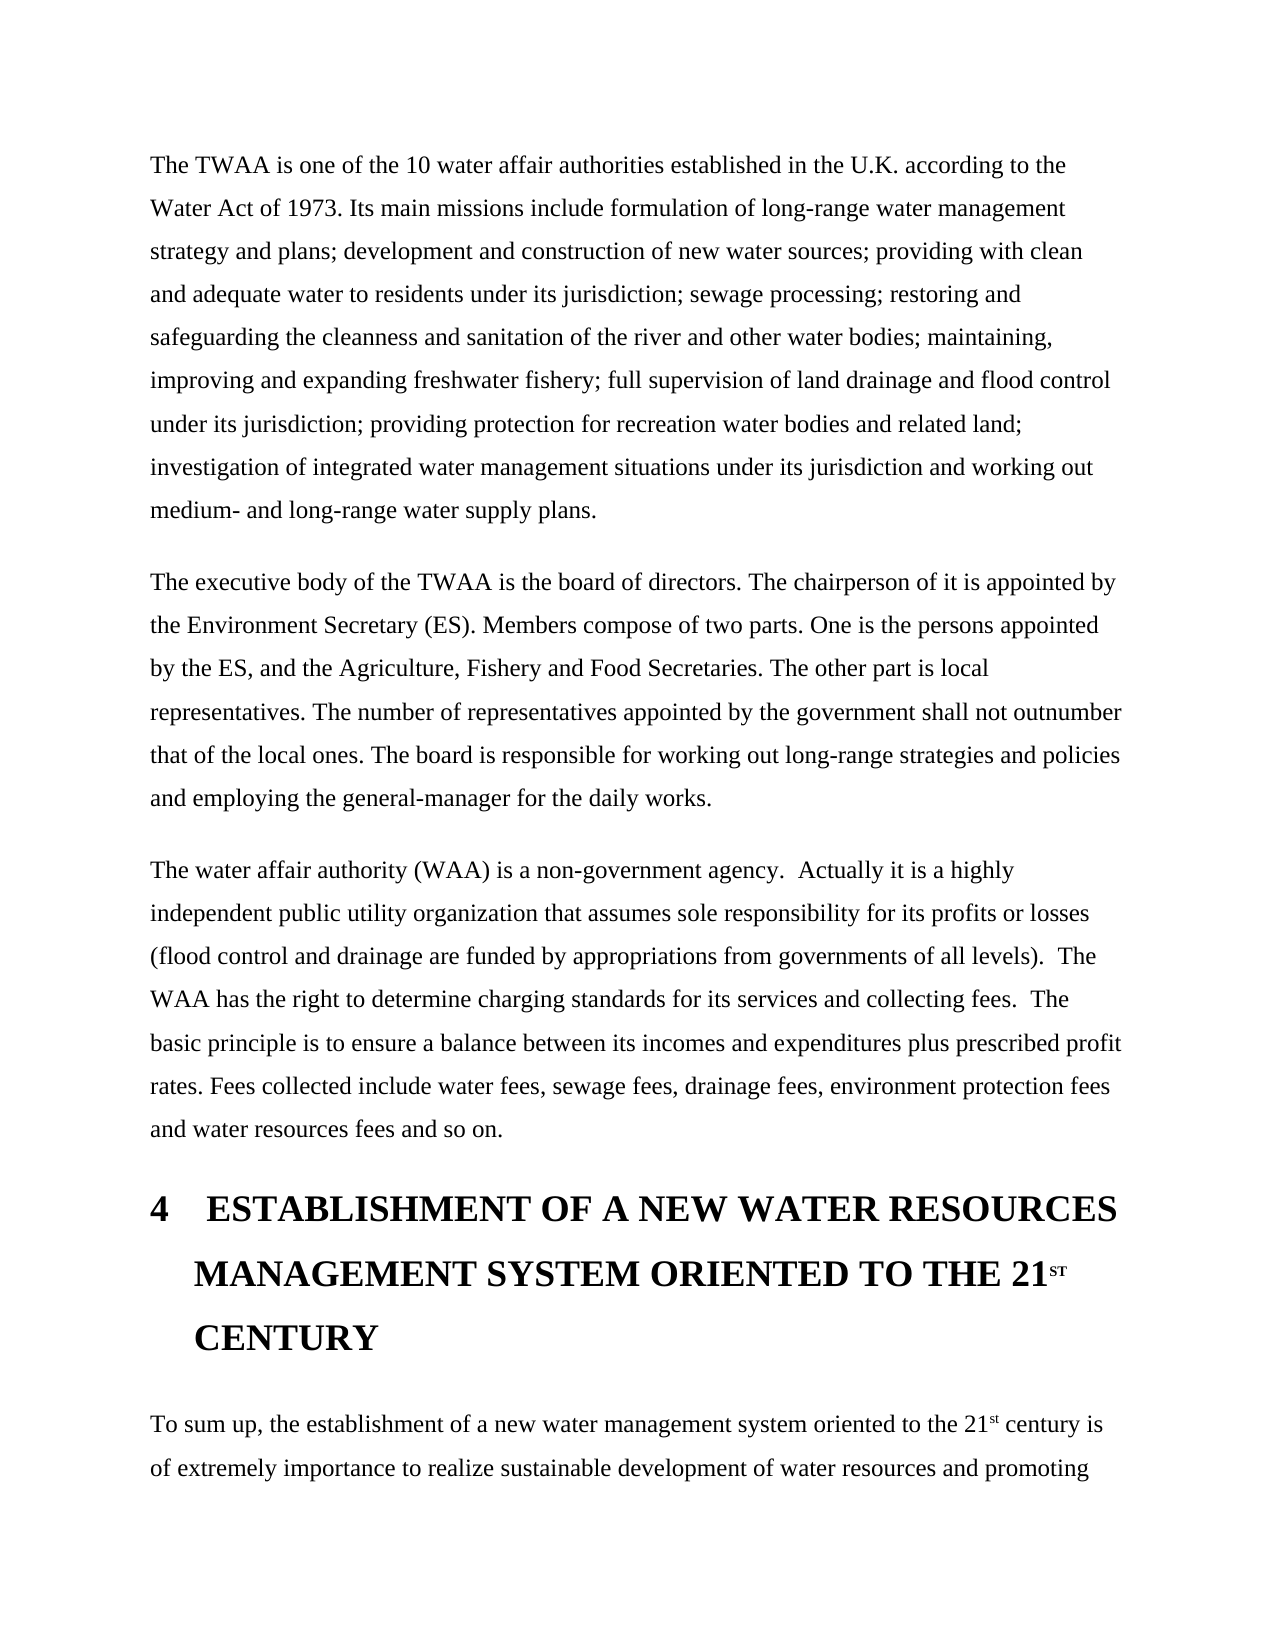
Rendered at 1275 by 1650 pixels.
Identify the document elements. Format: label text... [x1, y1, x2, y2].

text 4 ESTABLISHMENT OF A NEW WATER RESOURCES MANAGEMENT SYSTEM ORIENTED TO THE 21ST CENTURY [150, 1186, 1125, 1359]
text The TWAA is one of the 10 water affair authorities established in the U.K. according to the Water Act of 1973. Its main missions include formulation of long-range water management strategy and plans; development and construction of new water sources; providing with clean and adequate water to residents under its jurisdiction; sewage processing; restoring and safeguarding the cleanness and sanitation of the river and other water bodies; maintaining, improving and expanding freshwater fishery; full supervision of land drainage and flood control under its jurisdiction; providing protection for recreation water bodies and related land; investigation of integrated water management situations under its jurisdiction and working out medium- and long-range water supply plans. [150, 150, 1125, 524]
text The water affair authority (WAA) is a non-government agency. Actually it is a highly independent public utility organization that assumes sole responsibility for its profits or losses (flood control and drainage are funded by appropriations from governments of all levels). The WAA has the right to determine charging standards for its services and collecting fees. The basic principle is to ensure a balance between its incomes and expenditures plus prescribed profit rates. Fees collected include water fees, sewage fees, drainage fees, environment protection fees and water resources fees and so on. [150, 855, 1125, 1143]
text The executive body of the TWAA is the board of directors. The chairperson of it is appointed by the Environment Secretary (ES). Members compose of two parts. One is the persons appointed by the ES, and the Agriculture, Fishery and Food Secretaries. The other part is local representatives. The number of representatives appointed by the government shall not outnumber that of the local ones. The board is responsible for working out long-range strategies and policies and employing the general-manager for the daily works. [150, 567, 1125, 812]
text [150, 1409, 1125, 1481]
